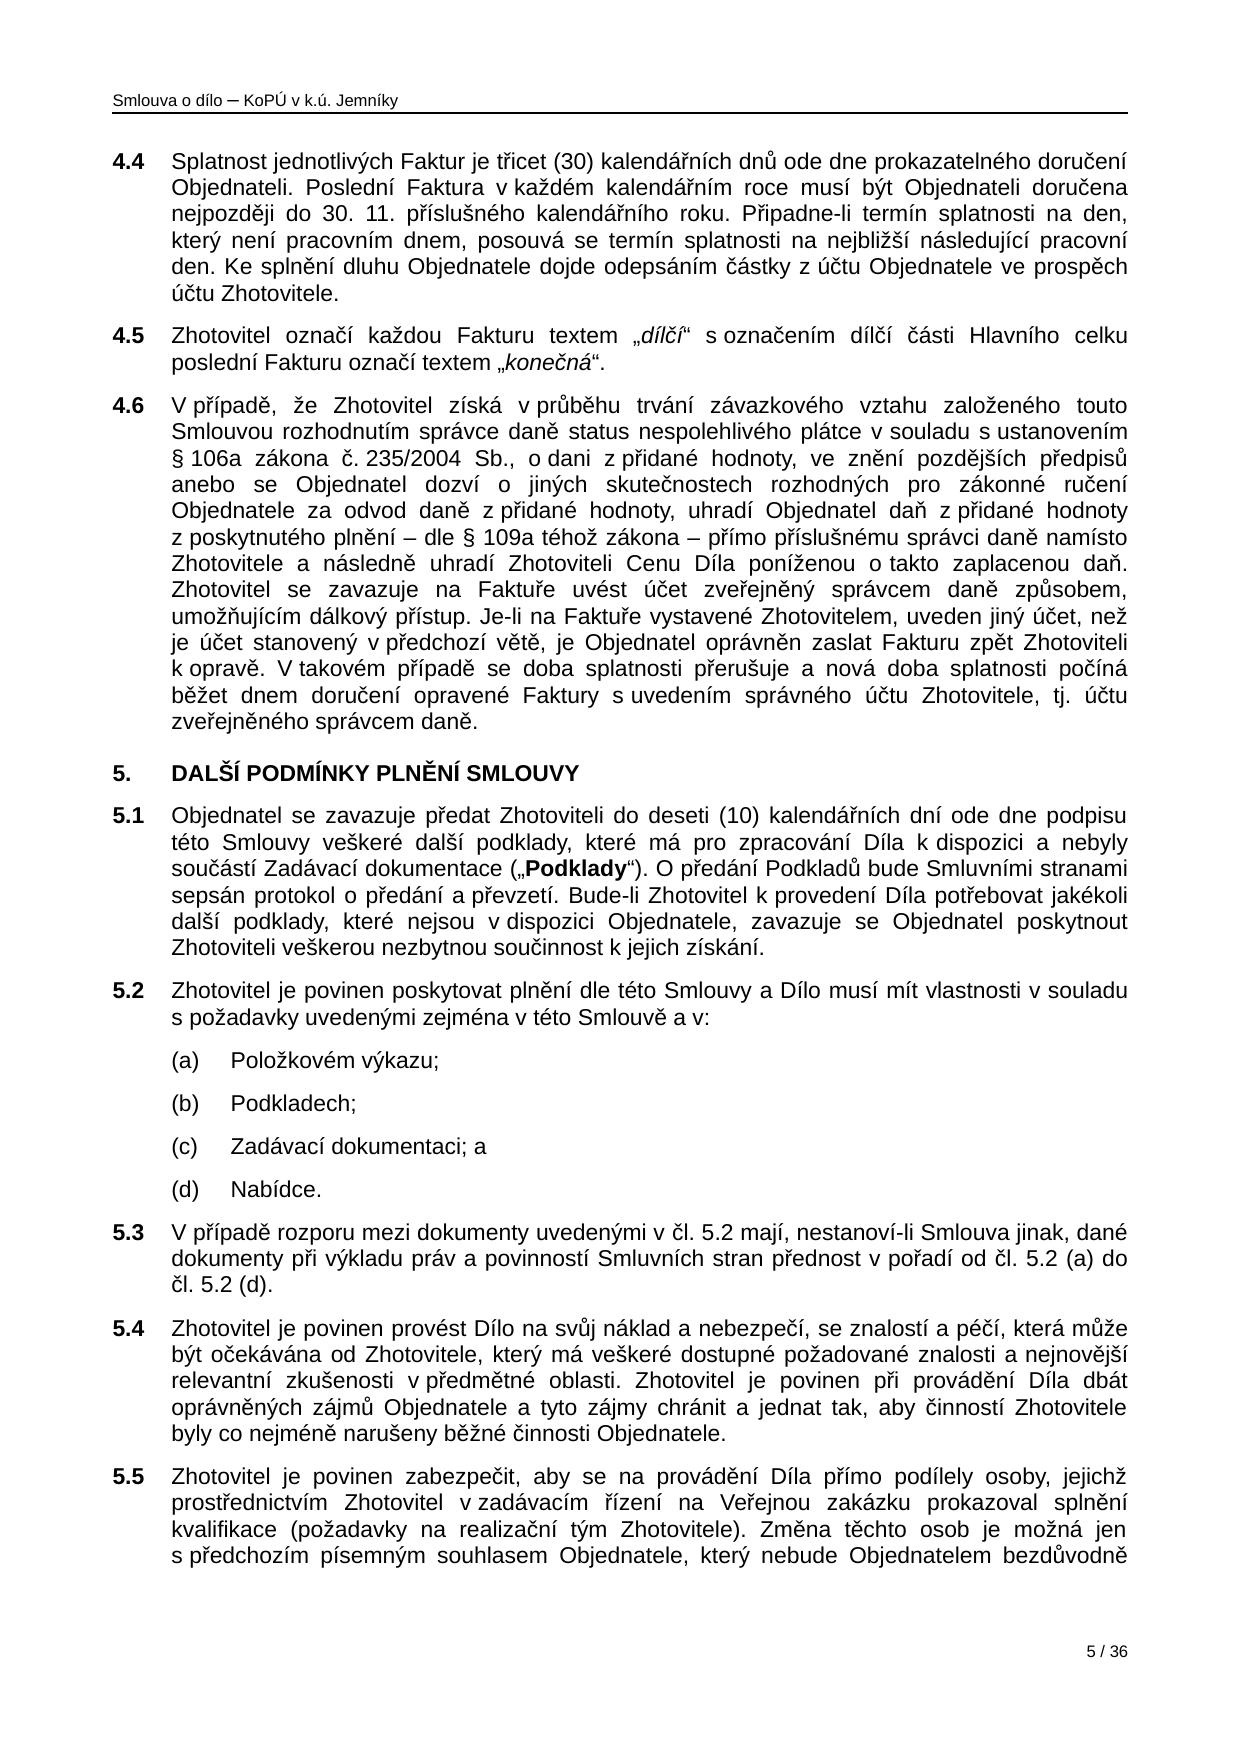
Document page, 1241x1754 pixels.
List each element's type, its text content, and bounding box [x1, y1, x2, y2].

list Položkovém výkazu; [171, 1047, 1128, 1073]
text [112, 1463, 1128, 1568]
text Zhotovitel označí každou Fakturu textem „dílčí“ s označením dílčí části Hlavního celku poslední Fakturu označí textem „konečná“. [112, 322, 1128, 375]
text V případě rozporu mezi dokumenty uvedenými v čl. 5.2 mají, nestanoví-li Smlouva jinak, dané dokumenty při výkladu práv a povinností Smluvních stran přednost v pořadí od čl. 5.2 (a) do čl. 5.2 (d). [112, 1219, 1128, 1298]
text Zhotovitel je povinen poskytovat plnění dle této Smlouvy a Dílo musí mít vlastnosti v souladu s požadavky uvedenými zejména v této Smlouvě a v: [112, 977, 1128, 1030]
list Nabídce. [171, 1176, 1128, 1202]
list Zadávací dokumentaci; a [171, 1133, 1128, 1159]
text Splatnost jednotlivých Faktur je třicet (30) kalendářních dnů ode dne prokazatelného doručení Objednateli. Poslední Faktura v každém kalendářním roce musí být Objednateli doručena nejpozději do 30. 11. příslušného kalendářního roku. Připadne-li termín splatnosti na den, který není pracovním dnem, posouvá se termín splatnosti na nejbližší následující pracovní den. Ke splnění dluhu Objednatele dojde odepsáním částky z účtu Objednatele ve prospěch účtu Zhotovitele. [112, 148, 1128, 306]
text V případě, že Zhotovitel získá v průběhu trvání závazkového vztahu založeného touto Smlouvou rozhodnutím správce daně status nespolehlivého plátce v souladu s ustanovením § 106a zákona č. 235/2004 Sb., o dani z přidané hodnoty, ve znění pozdějších předpisů anebo se Objednatel dozví o jiných skutečnostech rozhodných pro zákonné ručení Objednatele za odvod daně z přidané hodnoty, uhradí Objednatel daň z přidané hodnoty z poskytnutého plnění – dle § 109a téhož zákona – přímo příslušnému správci daně namísto Zhotovitele a následně uhradí Zhotoviteli Cenu Díla poníženou o takto zaplacenou daň. Zhotovitel se zavazuje na Faktuře uvést účet zveřejněný správcem daně způsobem, umožňujícím dálkový přístup. Je-li na Faktuře vystavené Zhotovitelem, uveden jiný účet, než je účet stanovený v předchozí větě, je Objednatel oprávněn zaslat Fakturu zpět Zhotoviteli k opravě. V takovém případě se doba splatnosti přerušuje a nová doba splatnosti počíná běžet dnem doručení opravené Faktury s uvedením správného účtu Zhotovitele, tj. účtu zveřejněného správcem daně. [112, 392, 1128, 734]
text Zhotovitel je povinen provést Dílo na svůj náklad a nebezpečí, se znalostí a péčí, která může být očekávána od Zhotovitele, který má veškeré dostupné požadované znalosti a nejnovější relevantní zkušenosti v předmětné oblasti. Zhotovitel je povinen při provádění Díla dbát oprávněných zájmů Objednatele a tyto zájmy chránit a jednat tak, aby činností Zhotovitele byly co nejméně narušeny běžné činnosti Objednatele. [112, 1314, 1128, 1446]
text Objednatel se zavazuje předat Zhotoviteli do deseti (10) kalendářních dní ode dne podpisu této Smlouvy veškeré další podklady, které má pro zpracování Díla k dispozici a nebyly součástí Zadávací dokumentace („Podklady“). O předání Podkladů bude Smluvními stranami sepsán protokol o předání a převzetí. Bude-li Zhotovitel k provedení Díla potřebovat jakékoli další podklady, které nejsou v dispozici Objednatele, zavazuje se Objednatel poskytnout Zhotoviteli veškerou nezbytnou součinnost k jejich získání. [112, 802, 1128, 961]
text Další podmínky Plnění smlouvy [112, 759, 1128, 786]
list Podkladech; [171, 1090, 1128, 1116]
